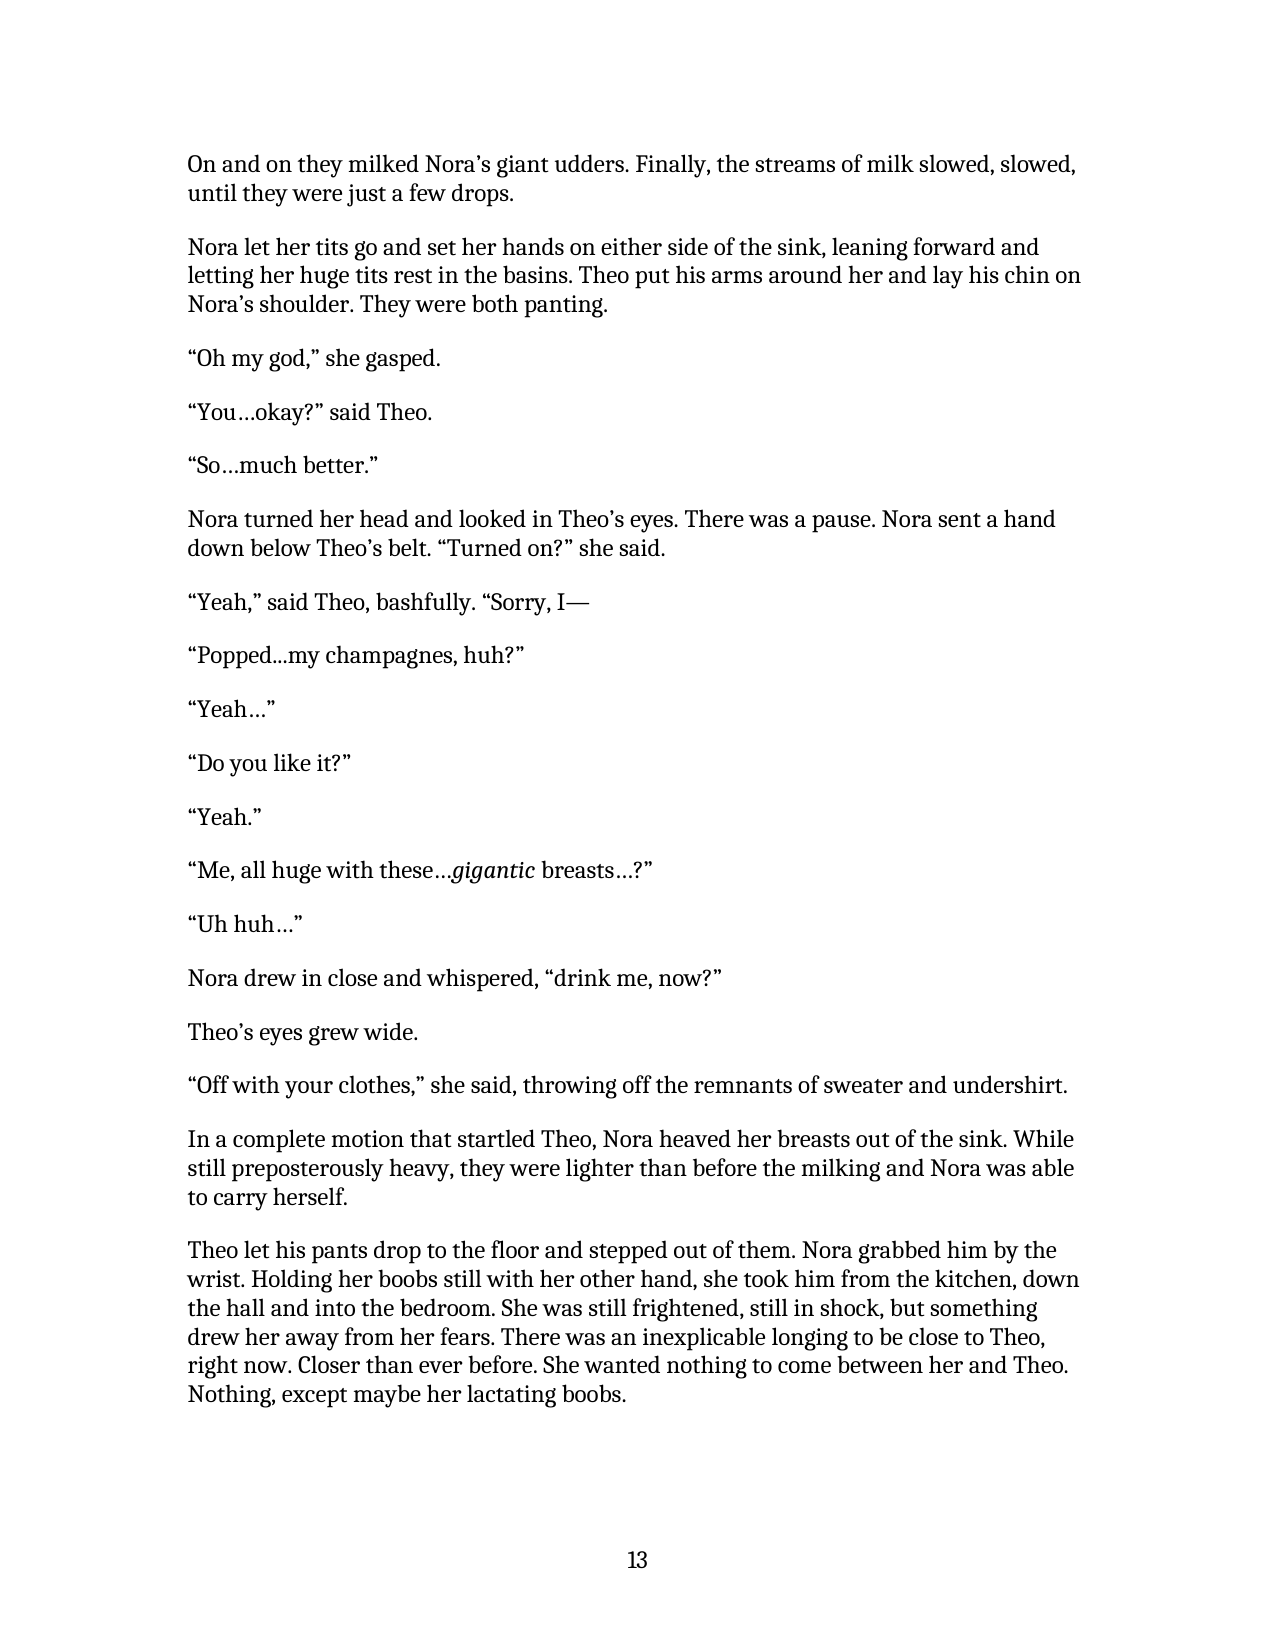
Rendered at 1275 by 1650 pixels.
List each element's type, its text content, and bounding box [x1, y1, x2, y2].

text Theo’s eyes grew wide. [187, 1017, 1087, 1046]
text “Yeah,” said Theo, bashfully. “Sorry, I— [187, 587, 1087, 616]
text “Oh my god,” she gasped. [187, 344, 1087, 372]
text “Me, all huge with these…gigantic breasts…?” [187, 856, 1087, 885]
text Nora let her tits go and set her hands on either side of the sink, leaning forward and letting her huge tits rest in the basins. Theo put his arms around her and lay his chin on Nora’s shoulder. They were both panting. [187, 232, 1087, 319]
text “Do you like it?” [187, 749, 1087, 777]
text Nora drew in close and whispered, “drink me, now?” [187, 964, 1087, 992]
text “Yeah…” [187, 695, 1087, 724]
text “Yeah.” [187, 802, 1087, 831]
text “Off with your clothes,” she said, throwing off the remnants of sweater and undershirt. [187, 1071, 1087, 1100]
text Theo let his pants drop to the floor and stepped out of them. Nora grabbed him by the wrist. Holding her boobs still with her other hand, she took him from the kitchen, down the hall and into the bedroom. She was still frightened, still in shock, but something drew her away from her fears. There was an inexplicable longing to be close to Theo, right now. Closer than ever before. She wanted nothing to come between her and Theo. Nothing, except maybe her lactating boobs. [187, 1236, 1087, 1409]
text “You…okay?” said Theo. [187, 397, 1087, 426]
text In a complete motion that startled Theo, Nora heaved her breasts out of the sink. While still preposterously heavy, they were lighter than before the milking and Nora was able to carry herself. [187, 1125, 1087, 1211]
text Nora turned her head and looked in Theo’s eyes. There was a pause. Nora sent a hand down below Theo’s belt. “Turned on?” she said. [187, 505, 1087, 562]
text “Uh huh…” [187, 910, 1087, 939]
text “So…much better.” [187, 451, 1087, 480]
text “Popped...my champagnes, huh?” [187, 641, 1087, 670]
text On and on they milked Nora’s giant udders. Finally, the streams of milk slowed, slowed, until they were just a few drops. [187, 150, 1087, 207]
